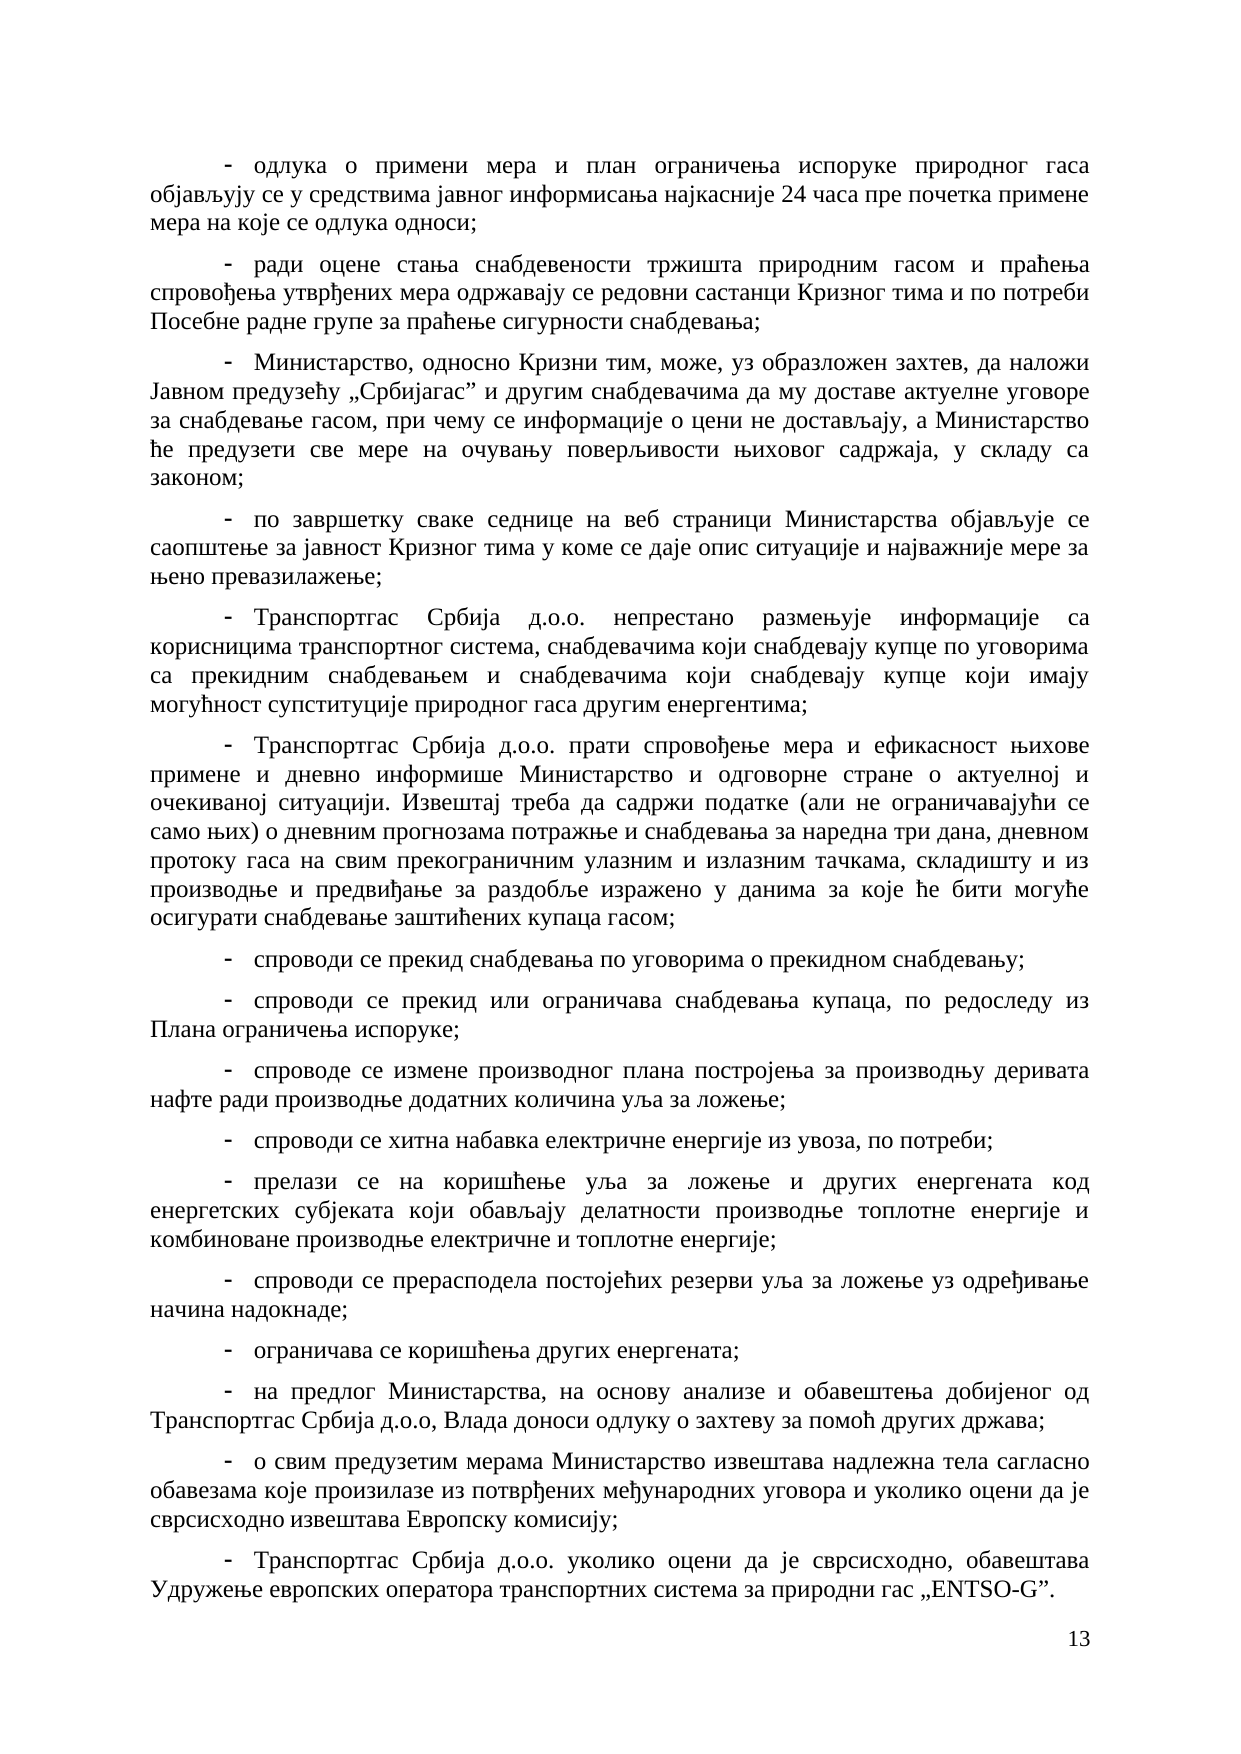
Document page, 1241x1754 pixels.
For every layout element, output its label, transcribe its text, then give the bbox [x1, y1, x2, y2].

list спроводи се прекид снабдевања по уговорима о прекидном снабдевању; [150, 944, 1090, 972]
list спроводи се прерасподела постојећих резерви уља за ложење уз одређивање начина надокнаде; [150, 1265, 1090, 1322]
list Транспoртгас Србија д.о.о. непрестано размењује информације са корисницима транспортног система, снабдевачима који снабдевају купце по уговорима са прекидним снабдевањем и снабдевачима који снабдевају купце који имају могућност супституције природног гаса другим енергентима; [150, 602, 1090, 717]
list Транспoртгас Србија д.о.о. уколико оцени да је сврсисходно, обавештава Удружење европских оператора транспортних система за природни гас „ENTSO-G”. [150, 1545, 1090, 1603]
list прелази се на коришћење уља за ложење и других енергената код енергетских субјеката који обављају делатности производње топлотне енергије и комбиноване производње електричне и топлотне енергије; [150, 1166, 1090, 1252]
list по завршетку сваке седнице на веб страници Министарства објављује се саопштење за јавност Кризног тима у коме се даје опис ситуације и најважније мере за њено превазилажење; [150, 504, 1090, 590]
list одлука о примени мера и план ограничења испоруке природног гаса објављују се у средствима јавног информисања најкасније 24 часа пре почетка примене мера на које се одлука односи; [150, 150, 1090, 236]
list спроводе се измене производног плана постројења за производњу деривата нафте ради производње додатних количина уља за ложење; [150, 1055, 1090, 1112]
list ограничава се коришћења других енергената; [150, 1335, 1090, 1364]
list на предлог Министарства, на основу анализе и обавештења добијеног од Транспoртгас Србија д.о.о, Влада доноси одлуку о захтеву за помоћ других држава; [150, 1376, 1090, 1434]
list спроводи се хитна набавка електричне енергије из увоза, по потреби; [150, 1125, 1090, 1154]
list ради оцене стања снабдевености тржишта природним гасом и праћења спровођења утврђених мера одржавају се редовни састанци Кризног тима и по потреби Посебне радне групе за праћење сигурности снабдевања; [150, 249, 1090, 335]
list Транспoртгас Србија д.о.о. прати спровођење мера и ефикасност њихове примене и дневно информише Министарство и одговорне стране о актуелној и очекиваној ситуацији. Извештај треба да садржи податке (али не ограничавајући се само њих) о дневним прогнозама потражње и снабдевања за наредна три дана, дневном протоку гаса на свим прекограничним улазним и излазним тачкама, складишту и из производње и предвиђање за раздобље изражено у данима за које ће бити могуће осигурати снабдевање заштићених купаца гасом; [150, 730, 1090, 931]
list спроводи се прекид или ограничава снабдевања купаца, по редоследу из Плана ограничења испоруке; [150, 985, 1090, 1042]
list Министарство, односно Кризни тим, може, уз образложен захтев, да наложи Јавном предузећу „Србијагас” и другим снабдевачима да му доставе актуелне уговоре за снабдевање гасом, при чему се информације о цени не достављају, а Министарство ће предузети све мере на очувању поверљивости њиховог садржаја, у складу са законом; [150, 347, 1090, 491]
list о свим предузетим мерама Министарство извештава надлежна тела сагласно обавезама које произилазе из потврђених међународних уговора и уколико оцени да је сврсисходно извештава Европску комисију; [150, 1446, 1090, 1533]
